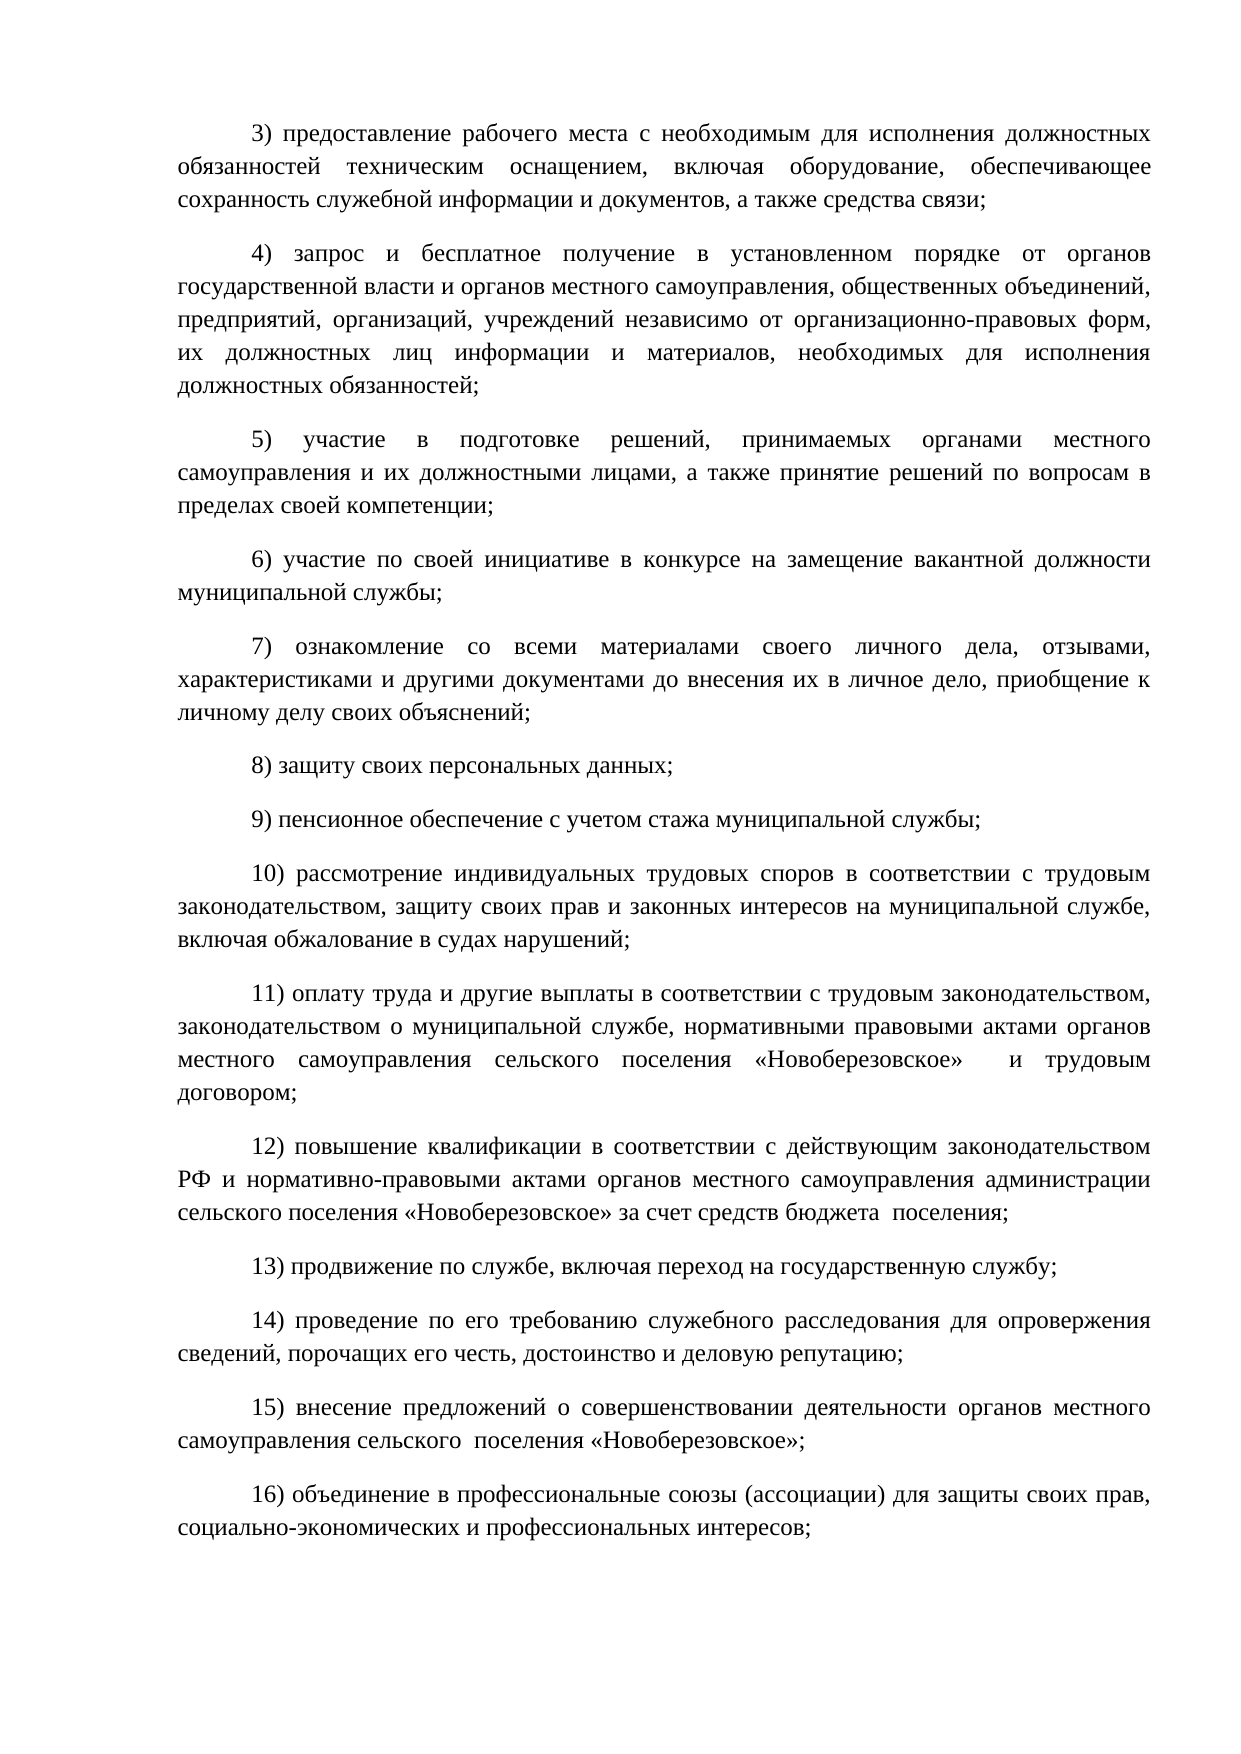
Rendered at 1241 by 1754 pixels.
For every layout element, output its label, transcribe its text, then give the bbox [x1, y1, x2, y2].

text 11) оплату труда и другие выплаты в соответствии с трудовым законодательством, законодательством о муниципальной службе, нормативными правовыми актами органов местного самоуправления сельского поселения «Новоберезовское» и трудовым договором; [177, 978, 1152, 1106]
text 9) пенсионное обеспечение с учетом стажа муниципальной службы; [177, 804, 1152, 833]
text 14) проведение по его требованию служебного расследования для опровержения сведений, порочащих его честь, достоинство и деловую репутацию; [177, 1305, 1152, 1367]
text 3) предоставление рабочего места с необходимым для исполнения должностных обязанностей техническим оснащением, включая оборудование, обеспечивающее сохранность служебной информации и документов, а также средства связи; [177, 118, 1152, 213]
text 7) ознакомление со всеми материалами своего личного дела, отзывами, характеристиками и другими документами до внесения их в личное дело, приобщение к личному делу своих объяснений; [177, 631, 1152, 726]
text 16) объединение в профессиональные союзы (ассоциации) для защиты своих прав, социально-экономических и профессиональных интересов; [177, 1479, 1152, 1540]
text 15) внесение предложений о совершенствовании деятельности органов местного самоуправления сельского поселения «Новоберезовское»; [177, 1392, 1152, 1453]
text 10) рассмотрение индивидуальных трудовых споров в соответствии с трудовым законодательством, защиту своих прав и законных интересов на муниципальной службе, включая обжалование в судах нарушений; [177, 858, 1152, 953]
text 4) запрос и бесплатное получение в установленном порядке от органов государственной власти и органов местного самоуправления, общественных объединений, предприятий, организаций, учреждений независимо от организационно-правовых форм, их должностных лиц информации и материалов, необходимых для исполнения должностных обязанностей; [177, 238, 1152, 399]
text 12) повышение квалификации в соответствии с действующим законодательством РФ и нормативно-правовыми актами органов местного самоуправления администрации сельского поселения «Новоберезовское» за счет средств бюджета поселения; [177, 1131, 1152, 1226]
text 8) защиту своих персональных данных; [177, 751, 1152, 779]
text 5) участие в подготовке решений, принимаемых органами местного самоуправления и их должностными лицами, а также принятие решений по вопросам в пределах своей компетенции; [177, 424, 1152, 519]
text 13) продвижение по службе, включая переход на государственную службу; [177, 1251, 1152, 1280]
text 6) участие по своей инициативе в конкурсе на замещение вакантной должности муниципальной службы; [177, 544, 1152, 606]
